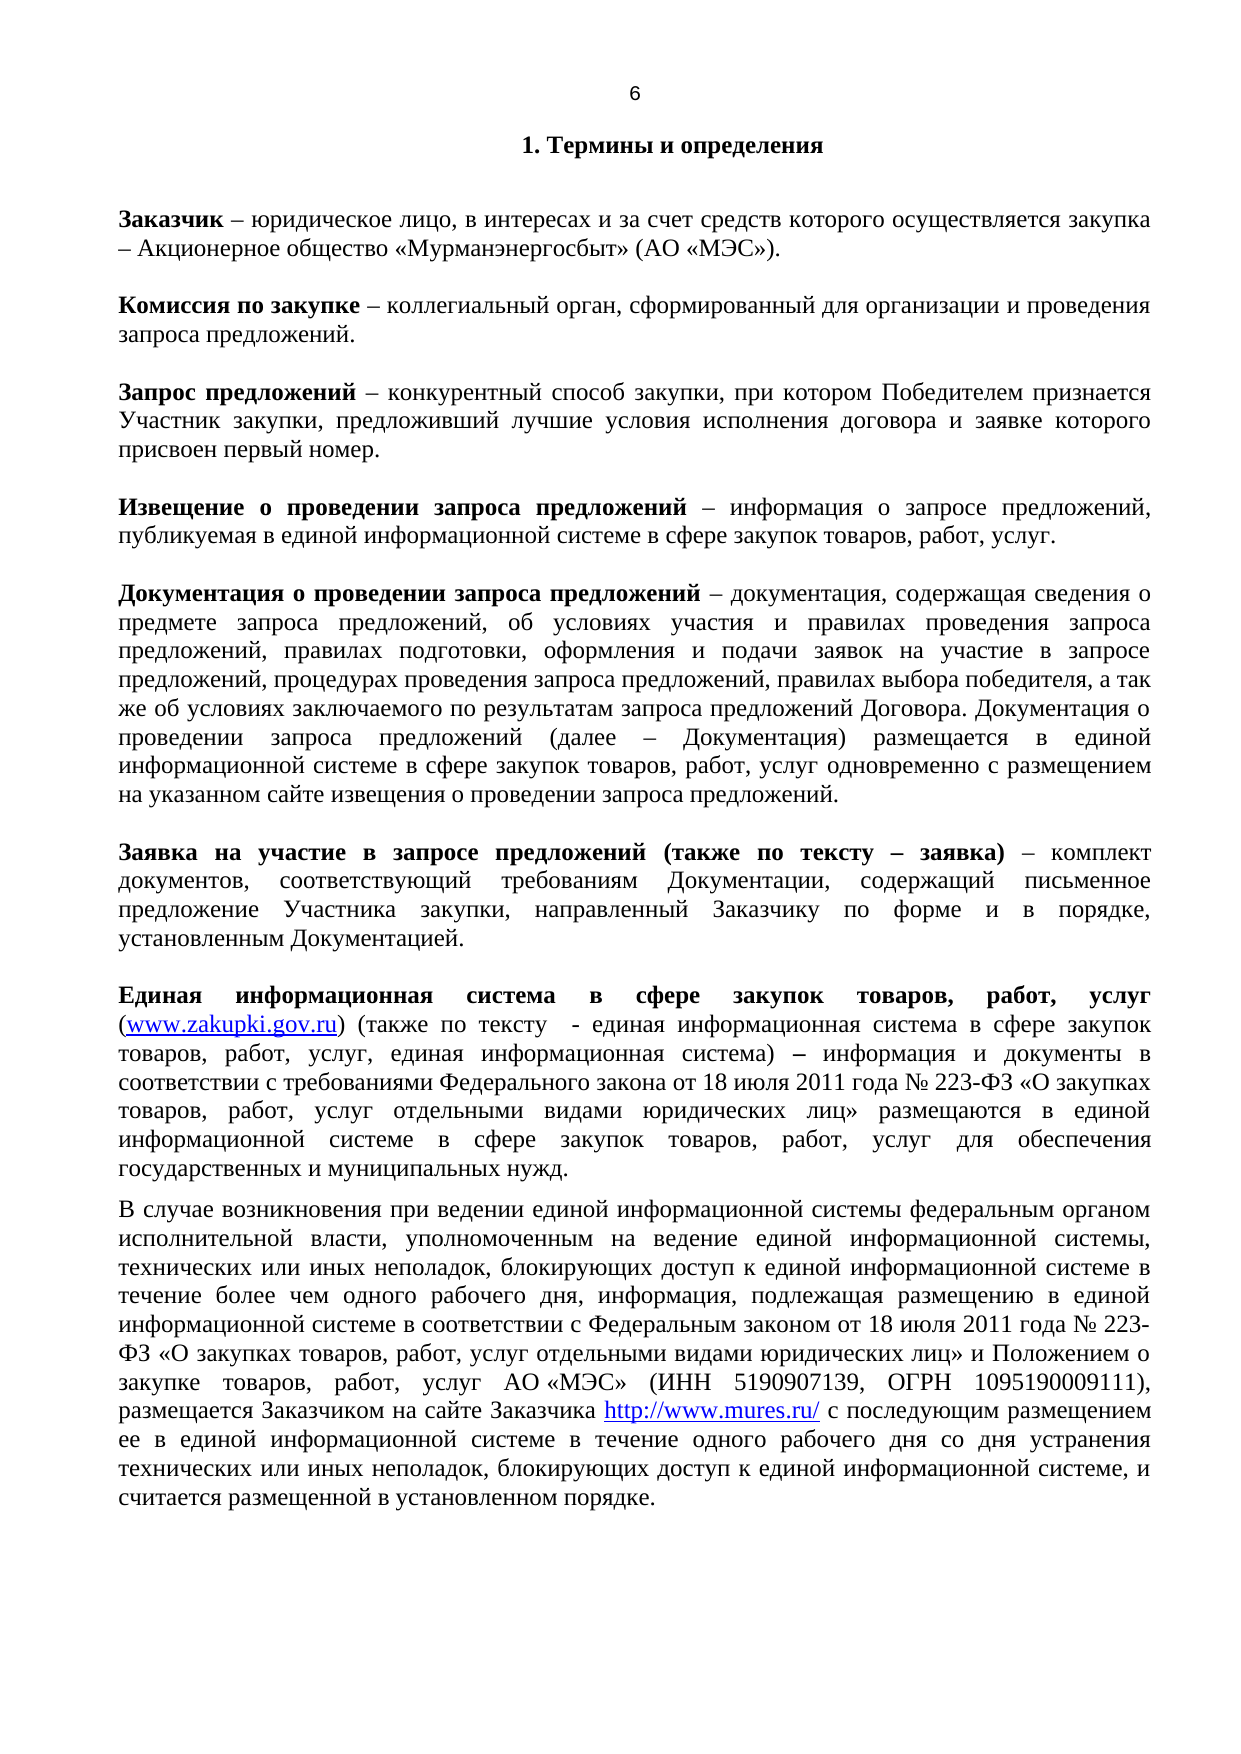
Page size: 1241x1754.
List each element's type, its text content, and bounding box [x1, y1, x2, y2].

text Запрос предложений – конкурентный способ закупки, при котором Победителем признается Участник закупки, предложивший лучшие условия исполнения договора и заявке которого присвоен первый номер. [118, 377, 1152, 463]
text Заявка на участие в запросе предложений (также по тексту – заявка) – комплект документов, соответствующий требованиям Документации, содержащий письменное предложение Участника закупки, направленный Заказчику по форме и в порядке, установленным Документацией. [118, 837, 1152, 952]
text 1. Термины и определения [193, 130, 1152, 159]
text Комиссия по закупке – коллегиальный орган, сформированный для организации и проведения запроса предложений. [118, 291, 1152, 348]
text Заказчик – юридическое лицо, в интересах и за счет средств которого осуществляется закупка – Акционерное общество «Мурманэнергосбыт» (АО «МЭС»). [118, 204, 1152, 262]
text В случае возникновения при ведении единой информационной системы федеральным органом исполнительной власти, уполномоченным на ведение единой информационной системы, технических или иных неполадок, блокирующих доступ к единой информационной системе в течение более чем одного рабочего дня, информация, подлежащая размещению в единой информационной системе в соответствии с Федеральным законом от 18 июля 2011 года № 223-ФЗ «О закупках товаров, работ, услуг отдельными видами юридических лиц» и Положением о закупке товаров, работ, услуг АО «МЭС» (ИНН 5190907139, ОГРН 1095190009111), размещается Заказчиком на сайте Заказчика http://www.mures.ru/ с последующим размещением ее в единой информационной системе в течение одного рабочего дня со дня устранения технических или иных неполадок, блокирующих доступ к единой информационной системе, и считается размещенной в установленном порядке. [118, 1194, 1152, 1511]
text Документация о проведении запроса предложений – документация, содержащая сведения о предмете запроса предложений, об условиях участия и правилах проведения запроса предложений, правилах подготовки, оформления и подачи заявок на участие в запросе предложений, процедурах проведения запроса предложений, правилах выбора победителя, а так же об условиях заключаемого по результатам запроса предложений Договора. Документация о проведении запроса предложений (далее – Документация) размещается в единой информационной системе в сфере закупок товаров, работ, услуг одновременно с размещением на указанном сайте извещения о проведении запроса предложений. [118, 578, 1152, 808]
text Единая информационная система в сфере закупок товаров, работ, услуг (www.zakupki.gov.ru) (также по тексту - единая информационная система в сфере закупок товаров, работ, услуг, единая информационная система) – информация и документы в соответствии с требованиями Федерального закона от 18 июля 2011 года № 223-ФЗ «О закупках товаров, работ, услуг отдельными видами юридических лиц» размещаются в единой информационной системе в сфере закупок товаров, работ, услуг для обеспечения государственных и муниципальных нужд. [118, 981, 1152, 1182]
text Извещение о проведении запроса предложений – информация о запросе предложений, публикуемая в единой информационной системе в сфере закупок товаров, работ, услуг. [118, 492, 1152, 549]
